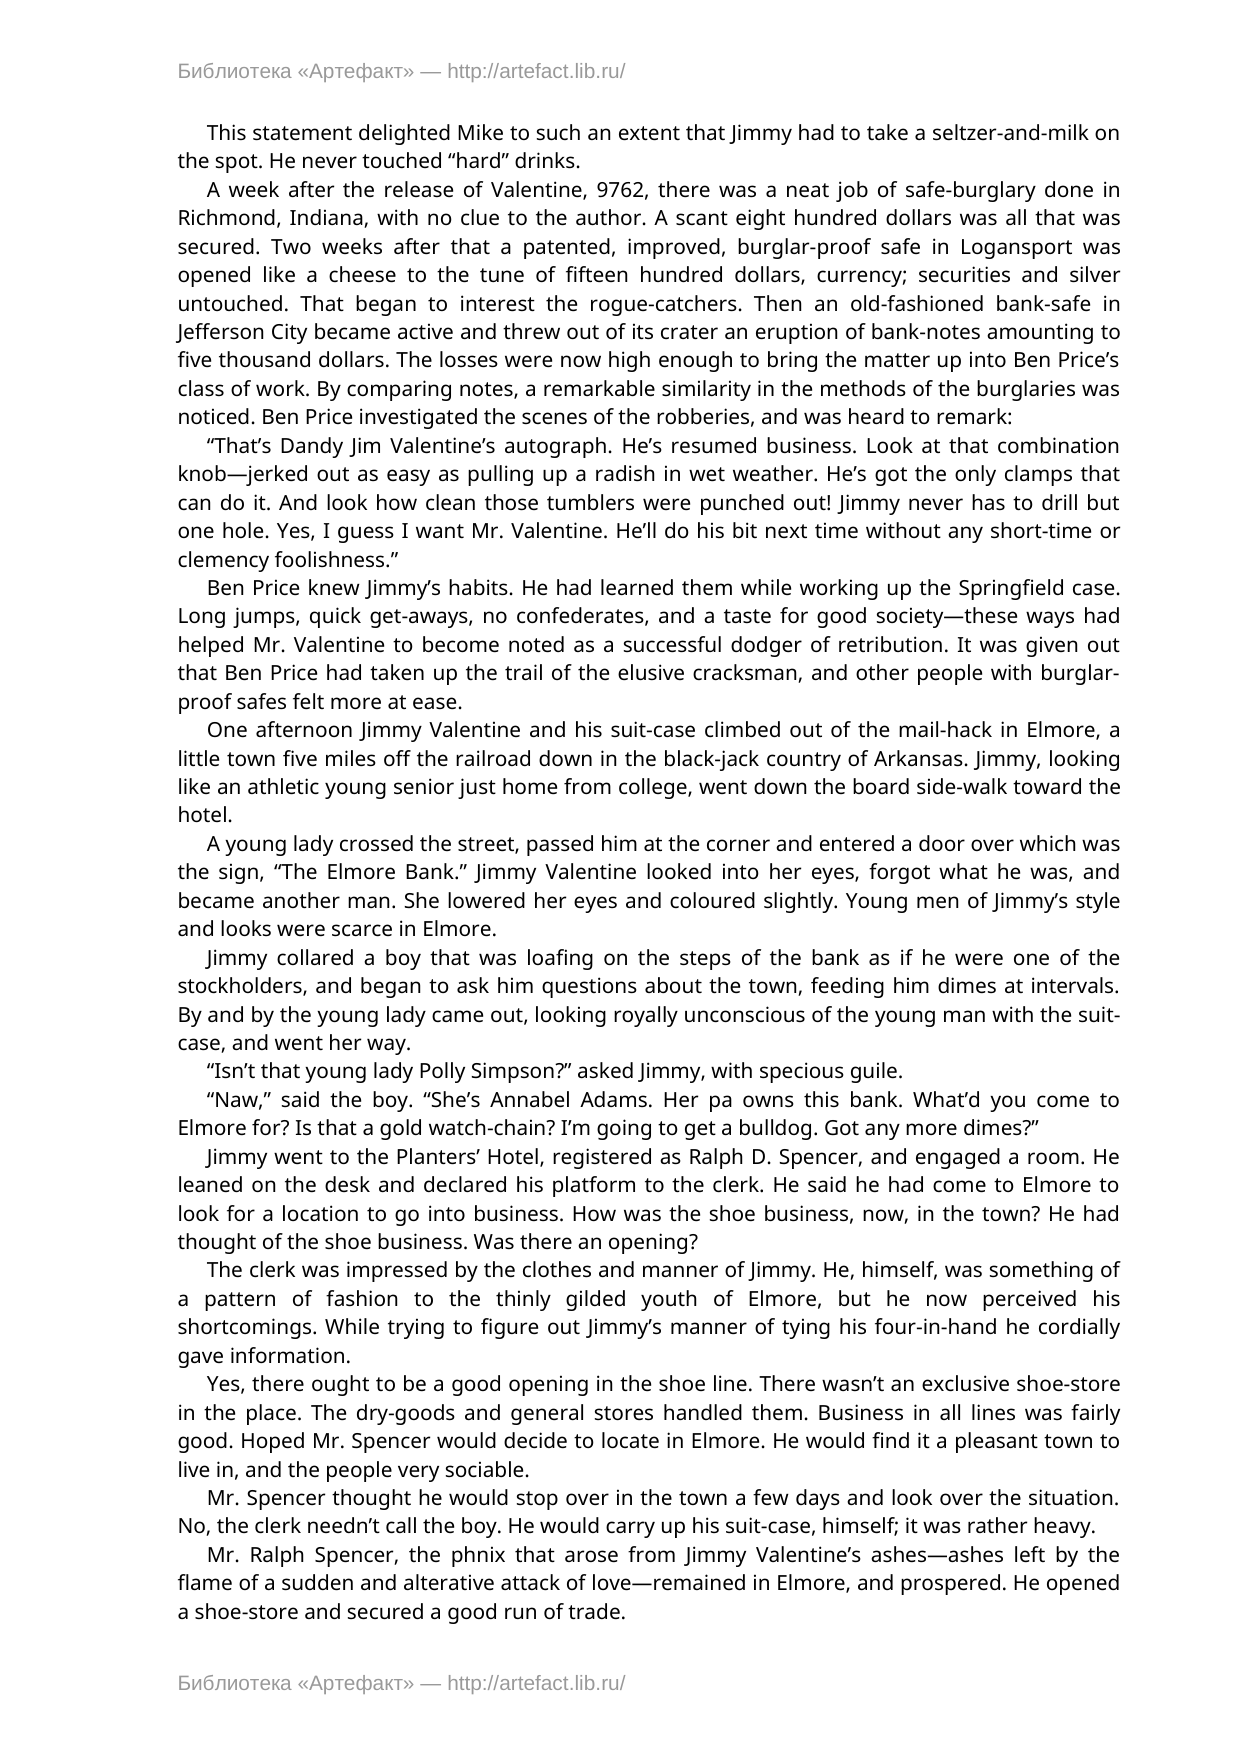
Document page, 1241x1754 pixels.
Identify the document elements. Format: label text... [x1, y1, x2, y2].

text One afternoon Jimmy Valentine and his suit-case climbed out of the mail-hack in Elmore, a little town five miles off the railroad down in the black-jack country of Arkansas. Jimmy, looking like an athletic young senior just home from college, went down the board side-walk toward the hotel. [177, 715, 1122, 829]
text “Naw,” said the boy. “She’s Annabel Adams. Her pa owns this bank. What’d you come to Elmore for? Is that a gold watch-chain? I’m going to get a bulldog. Got any more dimes?” [177, 1085, 1122, 1142]
text “That’s Dandy Jim Valentine’s autograph. He’s resumed business. Look at that combination knob—jerked out as easy as pulling up a radish in wet weather. He’s got the only clamps that can do it. And look how clean those tumblers were punched out! Jimmy never has to drill but one hole. Yes, I guess I want Mr. Valentine. He’ll do his bit next time without any short-time or clemency foolishness.” [177, 431, 1122, 573]
text Yes, there ought to be a good opening in the shoe line. There wasn’t an exclusive shoe-store in the place. The dry-goods and general stores handled them. Business in all lines was fairly good. Hoped Mr. Spencer would decide to locate in Elmore. He would find it a pleasant town to live in, and the people very sociable. [177, 1369, 1122, 1483]
text The clerk was impressed by the clothes and manner of Jimmy. He, himself, was something of a pattern of fashion to the thinly gilded youth of Elmore, but he now perceived his shortcomings. While trying to figure out Jimmy’s manner of tying his four-in-hand he cordially gave information. [177, 1256, 1122, 1369]
text Jimmy went to the Planters’ Hotel, registered as Ralph D. Spencer, and engaged a room. He leaned on the desk and declared his platform to the clerk. He said he had come to Elmore to look for a location to go into business. How was the shoe business, now, in the town? He had thought of the shoe business. Was there an opening? [177, 1142, 1122, 1256]
text Mr. Ralph Spencer, the phnix that arose from Jimmy Valentine’s ashes—ashes left by the flame of a sudden and alterative attack of love—remained in Elmore, and prospered. He opened a shoe-store and secured a good run of trade. [177, 1540, 1122, 1625]
text A week after the release of Valentine, 9762, there was a neat job of safe-burglary done in Richmond, Indiana, with no clue to the author. A scant eight hundred dollars was all that was secured. Two weeks after that a patented, improved, burglar-proof safe in Logansport was opened like a cheese to the tune of fifteen hundred dollars, currency; securities and silver untouched. That began to interest the rogue-catchers. Then an old-fashioned bank-safe in Jefferson City became active and threw out of its crater an eruption of bank-notes amounting to five thousand dollars. The losses were now high enough to bring the matter up into Ben Price’s class of work. By comparing notes, a remarkable similarity in the methods of the burglaries was noticed. Ben Price investigated the scenes of the robberies, and was heard to remark: [177, 175, 1122, 431]
text Jimmy collared a boy that was loafing on the steps of the bank as if he were one of the stockholders, and began to ask him questions about the town, feeding him dimes at intervals. By and by the young lady came out, looking royally unconscious of the young man with the suit-case, and went her way. [177, 943, 1122, 1057]
text Ben Price knew Jimmy’s habits. He had learned them while working up the Springfield case. Long jumps, quick get-aways, no confederates, and a taste for good society—these ways had helped Mr. Valentine to become noted as a successful dodger of retribution. It was given out that Ben Price had taken up the trail of the elusive cracksman, and other people with burglar-proof safes felt more at ease. [177, 573, 1122, 715]
text “Isn’t that young lady Polly Simpson?” asked Jimmy, with specious guile. [177, 1057, 1122, 1085]
text A young lady crossed the street, passed him at the corner and entered a door over which was the sign, “The Elmore Bank.” Jimmy Valentine looked into her eyes, forgot what he was, and became another man. She lowered her eyes and coloured slightly. Young men of Jimmy’s style and looks were scarce in Elmore. [177, 829, 1122, 943]
text This statement delighted Mike to such an extent that Jimmy had to take a seltzer-and-milk on the spot. He never touched “hard” drinks. [177, 118, 1122, 175]
text Mr. Spencer thought he would stop over in the town a few days and look over the situation. No, the clerk needn’t call the boy. He would carry up his suit-case, himself; it was rather heavy. [177, 1483, 1122, 1540]
